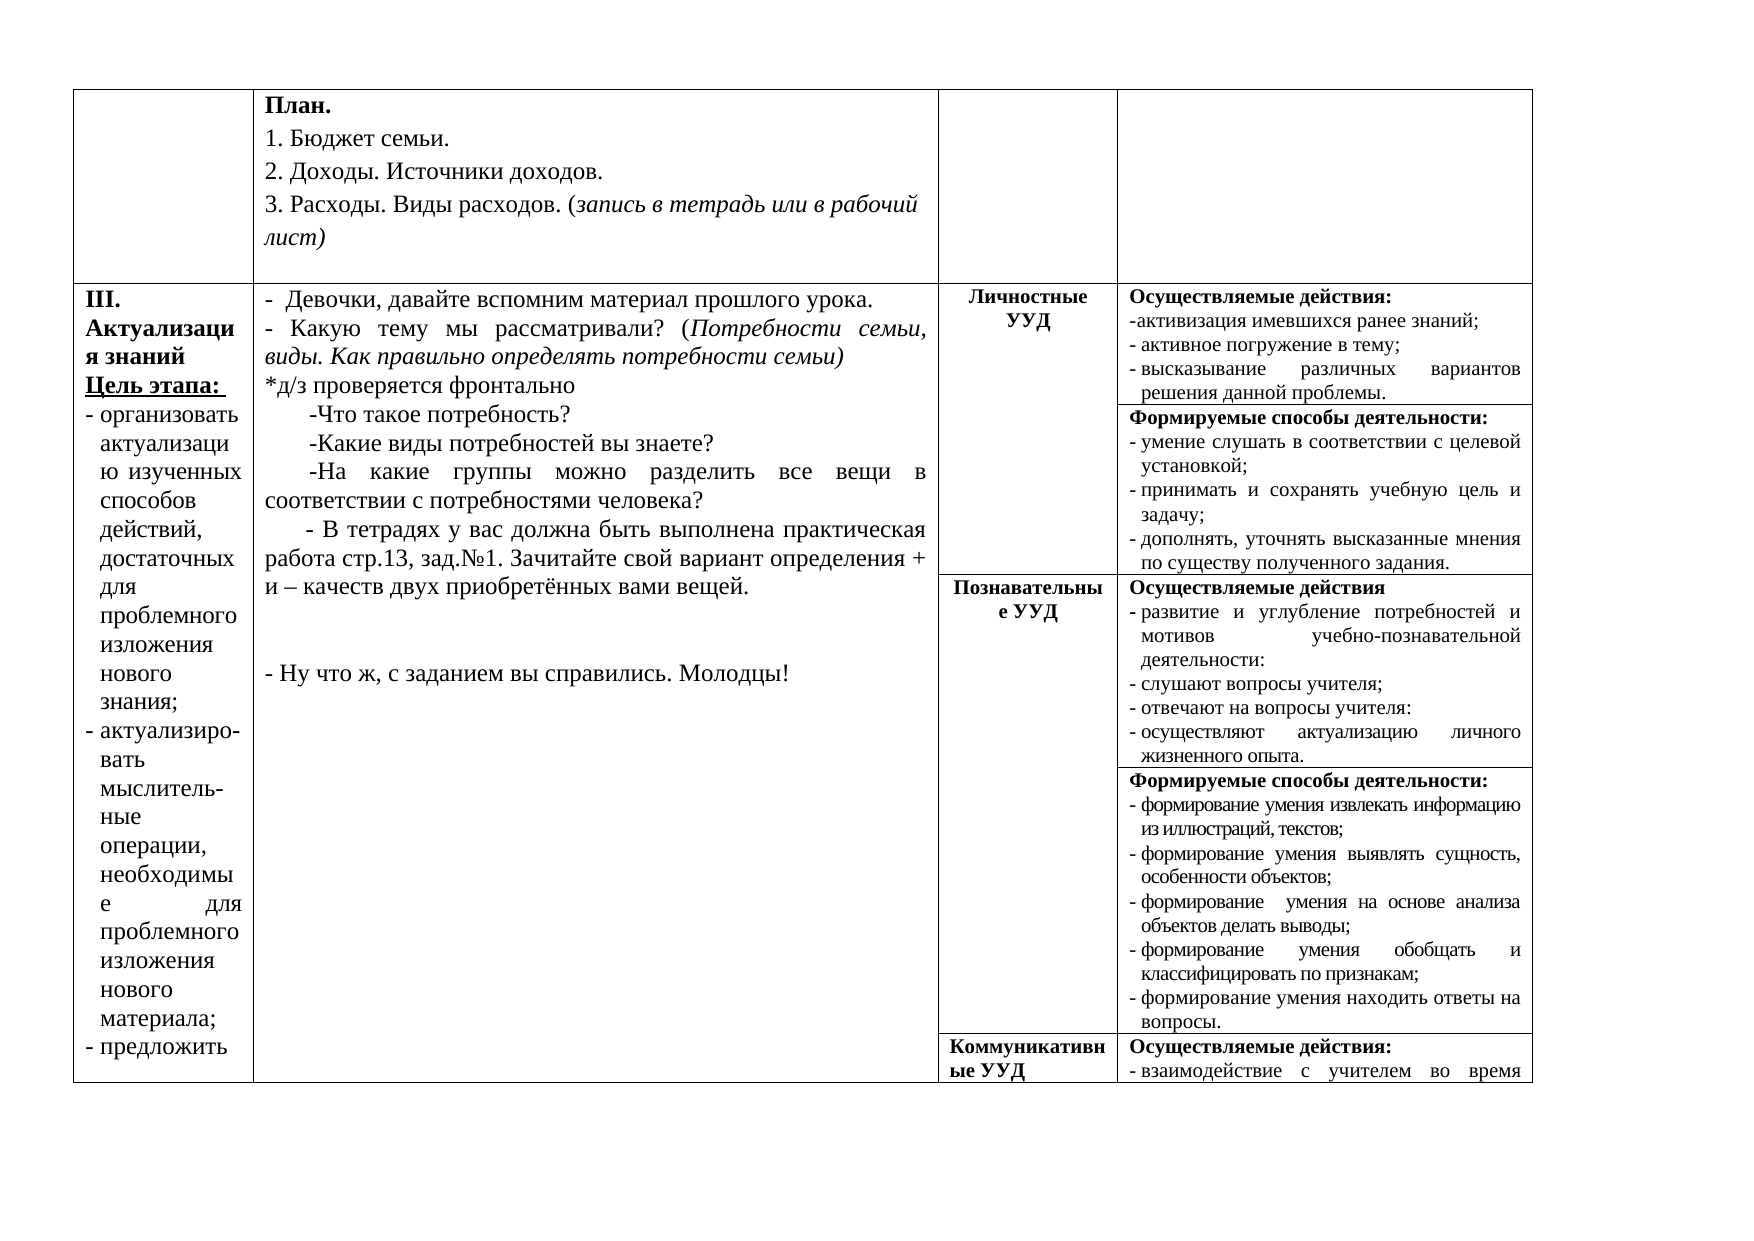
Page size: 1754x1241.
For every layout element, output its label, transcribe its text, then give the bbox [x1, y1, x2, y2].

table_cell Личностные УУД [939, 284, 1117, 574]
table_cell III. Актуализация знаний Цель этапа: организовать актуализацию изученных способов действий, достаточных для проблемного изложения нового знания; актуализиро-вать мыслитель-ные операции, необходимые для проблемного изложения нового материала; предложить задания, близкие жизненному опыту детей; выявить недостаточность имеющихся у уч-ся знаний; выявить затруднения в выполнении учащимися индивидуального задания или в его обосновании. [74, 284, 253, 1082]
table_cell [1118, 1034, 1532, 1082]
table_cell Осуществляемые действия: активизация имевшихся ранее знаний; активное погружение в тему; высказывание различных вариантов решения данной проблемы. [1118, 284, 1532, 404]
table_cell Осуществляемые действия развитие и углубление потребностей и мотивов учебно-познавательной деятельности: слушают вопросы учителя; отвечают на вопросы учителя: осуществляют актуализацию личного жизненного опыта. [1118, 575, 1532, 767]
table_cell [1118, 90, 1532, 283]
table_cell - Девочки, давайте вспомним материал прошлого урока. - Какую тему мы рассматривали? (Потребности семьи, виды. Как правильно определять потребности семьи) *д/з проверяется фронтально -Что такое потребность? -Какие виды потребностей вы знаете? -На какие группы можно разделить все вещи в соответствии с потребностями человека? - В тетрадях у вас должна быть выполнена практическая работа стр.13, зад.№1. Зачитайте свой вариант определения + и – качеств двух приобретённых вами вещей. - Ну что ж, с заданием вы справились. Молодцы! [254, 284, 938, 1082]
table_cell Формируемые способы деятельности: формирование умения извлекать информацию из иллюстраций, текстов; формирование умения выявлять сущность, особенности объектов; формирование умения на основе анализа объектов делать выводы; формирование умения обобщать и классифицировать по признакам; формирование умения находить ответы на вопросы. [1118, 768, 1532, 1033]
table_cell Коммуникативные УУД [939, 1034, 1117, 1082]
table_cell Формируемые способы деятельности: умение слушать в соответствии с целевой установкой; принимать и сохранять учебную цель и задачу; дополнять, уточнять высказанные мнения по существу полученного задания. [1118, 405, 1532, 574]
table_cell Познавательные УУД [939, 575, 1117, 1033]
